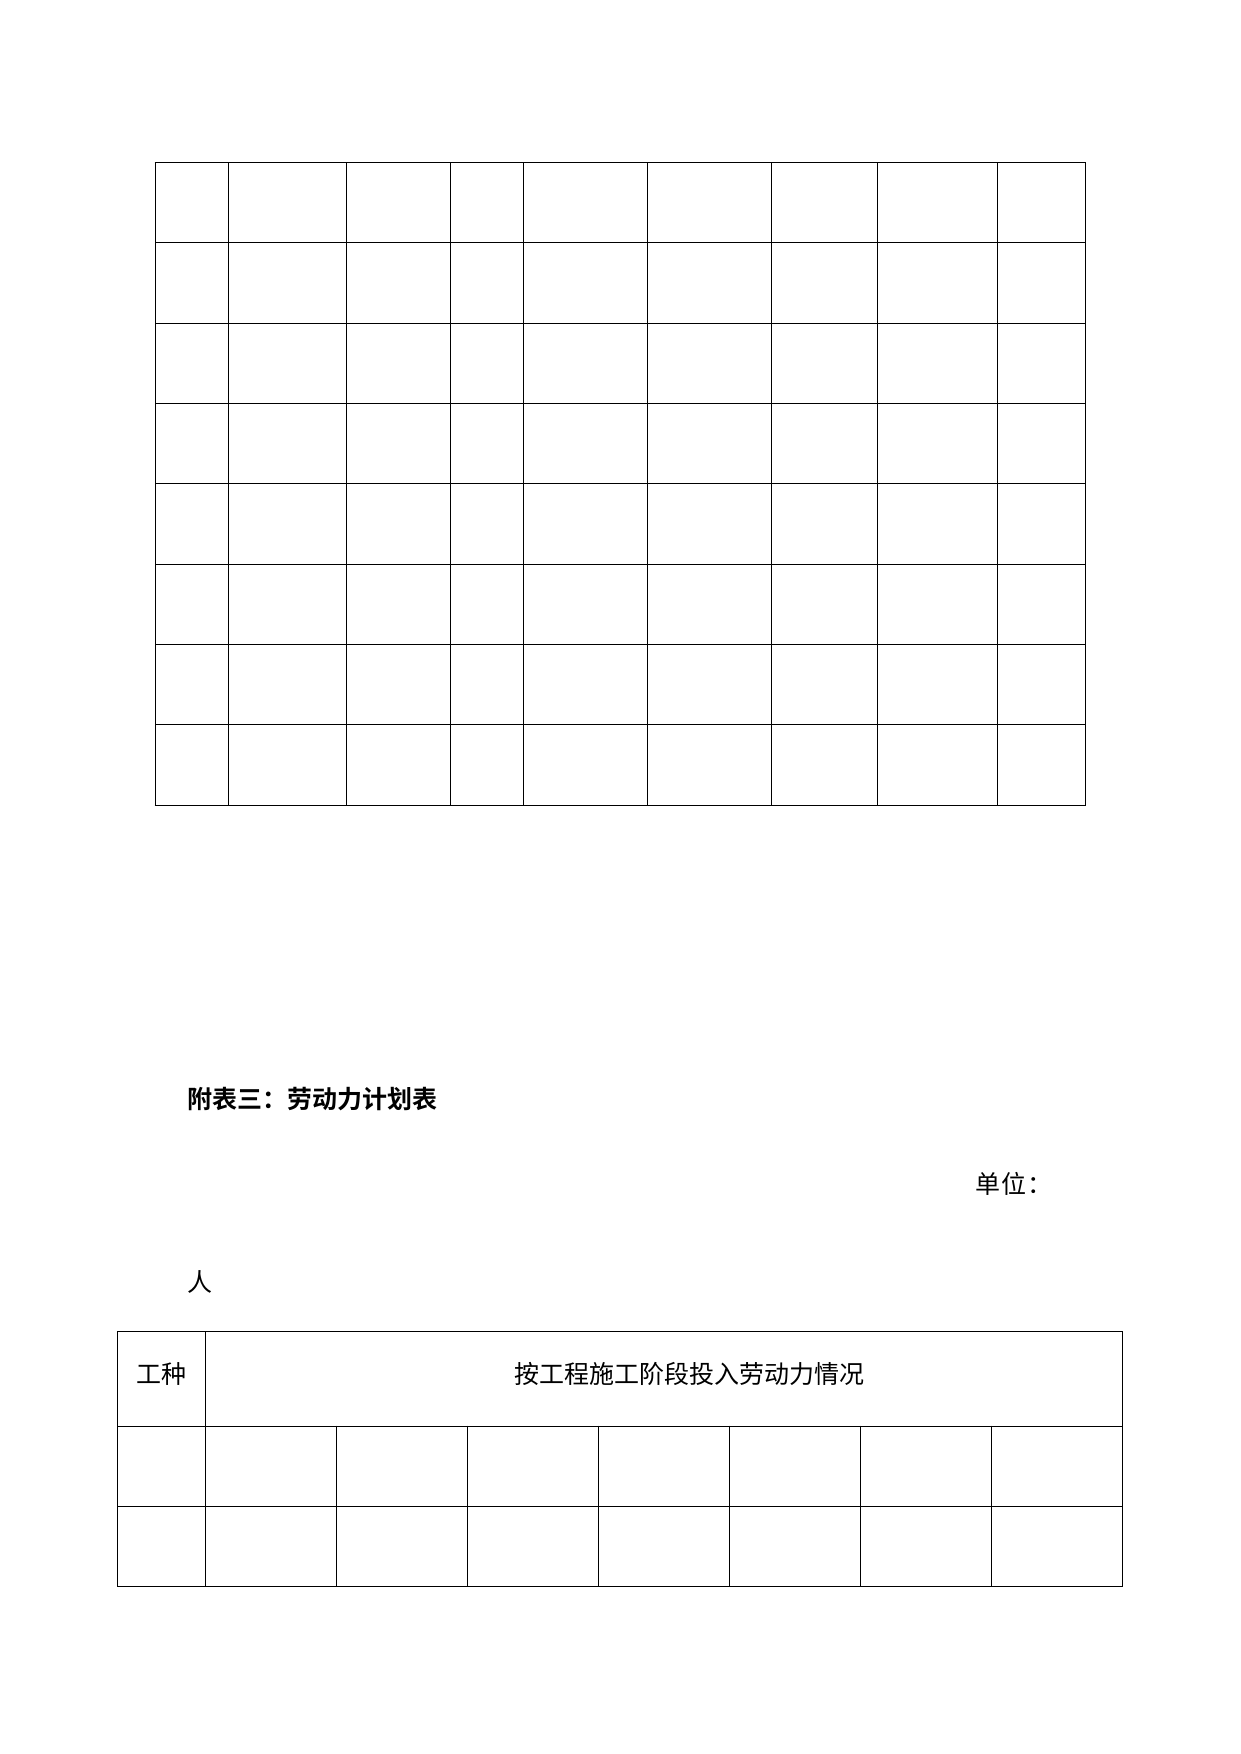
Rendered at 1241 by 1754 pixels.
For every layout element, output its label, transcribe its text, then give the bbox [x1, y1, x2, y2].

table_cell [998, 725, 1085, 804]
table_cell [878, 725, 997, 804]
table_cell [524, 725, 647, 804]
table_cell [347, 404, 450, 483]
table_cell [878, 645, 997, 724]
table_cell [772, 163, 877, 242]
table_cell [648, 324, 771, 403]
table_cell [524, 645, 647, 724]
table_cell [451, 484, 523, 563]
table_cell [878, 243, 997, 323]
table_cell [998, 243, 1085, 323]
table_cell [998, 324, 1085, 403]
table_cell [347, 484, 450, 563]
table_cell [229, 163, 346, 242]
table_cell [861, 1427, 991, 1506]
table_cell [156, 484, 228, 563]
table_cell [229, 324, 346, 403]
table_cell [347, 243, 450, 323]
table_cell [992, 1507, 1122, 1586]
table_cell [347, 324, 450, 403]
table_cell [648, 163, 771, 242]
table_cell [772, 645, 877, 724]
table_cell [156, 163, 228, 242]
table_cell [648, 725, 771, 804]
table_cell [878, 324, 997, 403]
table_cell [229, 565, 346, 644]
table_cell [772, 565, 877, 644]
table_cell [156, 645, 228, 724]
table_cell [524, 404, 647, 483]
table_cell [998, 484, 1085, 563]
table_cell [451, 565, 523, 644]
table_cell [648, 645, 771, 724]
table_cell [998, 645, 1085, 724]
table_cell [156, 725, 228, 804]
table_cell [648, 484, 771, 563]
table_cell [451, 404, 523, 483]
table_header 工种 [118, 1332, 205, 1426]
table_cell [451, 324, 523, 403]
table_cell [229, 484, 346, 563]
table_cell [772, 484, 877, 563]
table_cell [772, 725, 877, 804]
table_cell [599, 1507, 729, 1586]
table_cell [451, 645, 523, 724]
table_cell [878, 484, 997, 563]
table_cell [878, 163, 997, 242]
table_cell [599, 1427, 729, 1506]
table_cell [468, 1507, 598, 1586]
table_cell [992, 1427, 1122, 1506]
table_cell [524, 243, 647, 323]
table_cell [998, 565, 1085, 644]
table_cell [730, 1427, 860, 1506]
table_cell [229, 243, 346, 323]
table_cell [468, 1427, 598, 1506]
table_cell [118, 1507, 205, 1586]
table_cell [206, 1507, 336, 1586]
table_cell [337, 1427, 467, 1506]
table_cell [451, 243, 523, 323]
table_cell [730, 1507, 860, 1586]
table_cell [998, 163, 1085, 242]
table_cell [156, 565, 228, 644]
table_cell [648, 404, 771, 483]
table_cell [772, 404, 877, 483]
table_cell [206, 1427, 336, 1506]
text 附表三：劳动力计划表 [187, 1066, 1053, 1131]
table_cell [229, 404, 346, 483]
table_cell [229, 725, 346, 804]
table_cell [156, 243, 228, 323]
table_cell [347, 725, 450, 804]
table_cell [451, 725, 523, 804]
table_cell [524, 484, 647, 563]
table_cell [861, 1507, 991, 1586]
table_cell [451, 163, 523, 242]
table_cell [878, 404, 997, 483]
table_cell [648, 565, 771, 644]
table_cell [347, 645, 450, 724]
table_cell [524, 324, 647, 403]
table_cell [524, 163, 647, 242]
table_cell [156, 324, 228, 403]
table_cell [878, 565, 997, 644]
table_header 按工程施工阶段投入劳动力情况 [206, 1332, 1122, 1426]
table_cell [347, 163, 450, 242]
text 单位：人 [187, 1150, 1053, 1313]
table_cell [524, 565, 647, 644]
table_cell [772, 243, 877, 323]
table_cell [347, 565, 450, 644]
table_cell [156, 404, 228, 483]
table_cell [648, 243, 771, 323]
table_cell [772, 324, 877, 403]
table_cell [118, 1427, 205, 1506]
table_cell [998, 404, 1085, 483]
table_cell [337, 1507, 467, 1586]
table_cell [229, 645, 346, 724]
